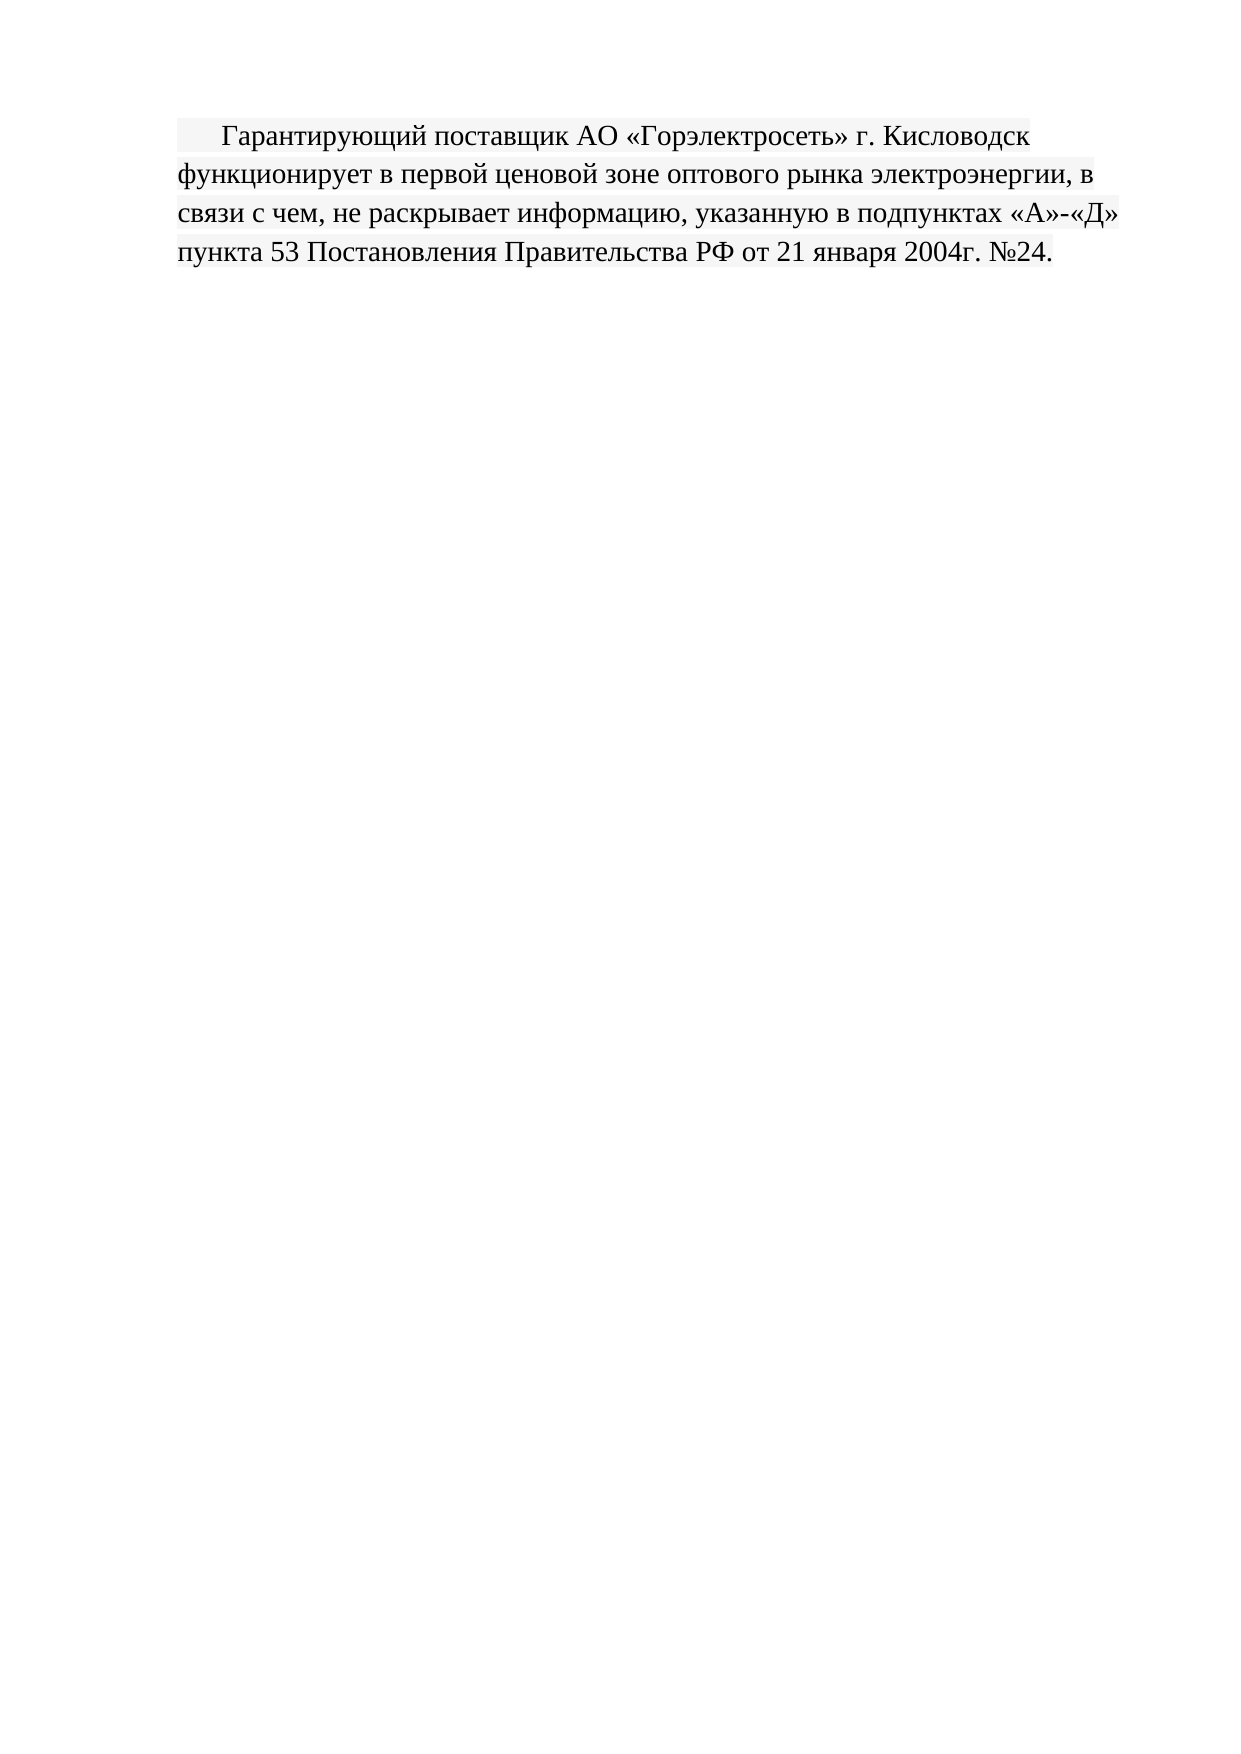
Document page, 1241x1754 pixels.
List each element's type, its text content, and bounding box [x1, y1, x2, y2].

text Гарантирующий поставщик АО «Горэлектросеть» г. Кисловодск функционирует в первой ценовой зоне оптового рынка электроэнергии, в связи с чем, не раскрывает информацию, указанную в подпунктах «А»-«Д» пункта 53 Постановления Правительства РФ от 21 января 2004г. №24. [177, 118, 1152, 267]
